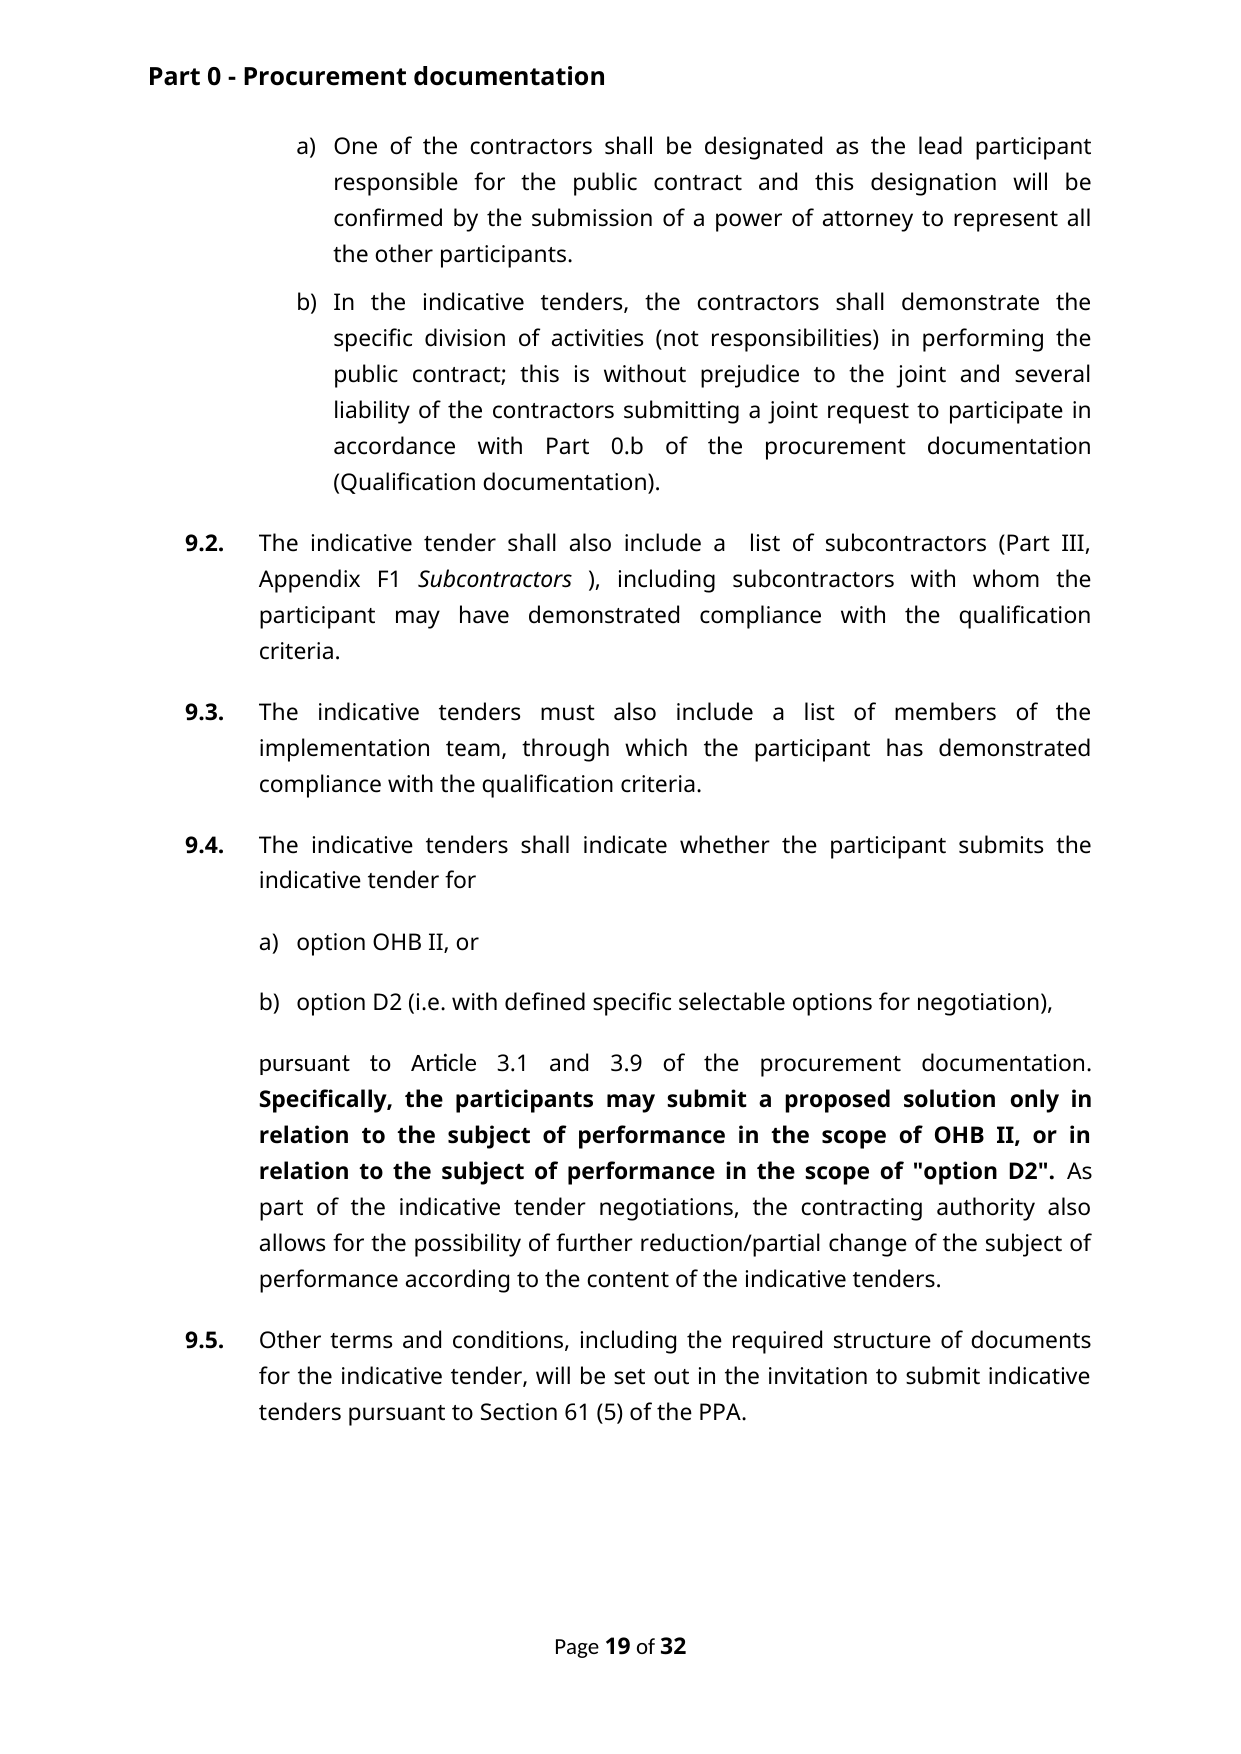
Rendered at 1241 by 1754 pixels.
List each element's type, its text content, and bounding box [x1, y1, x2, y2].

subtitle The indicative tender shall also include a list of subcontractors (Part III, Appendix F1 Subcontractors ), including subcontractors with whom the participant may have demonstrated compliance with the qualification criteria. [185, 527, 1092, 666]
subtitle option D2 (i.e. with defined specific selectable options for negotiation), [259, 986, 1092, 1018]
subtitle The indicative tenders shall indicate whether the participant submits the indicative tender for [185, 828, 1092, 896]
subtitle pursuant to Article 3.1 and 3.9 of the procurement documentation. Specifically, the participants may submit a proposed solution only in relation to the subject of performance in the scope of OHB II, or in relation to the subject of performance in the scope of "option D2". As part of the indicative tender negotiations, the contracting authority also allows for the possibility of further reduction/partial change of the subject of performance according to the content of the indicative tenders. [259, 1047, 1092, 1294]
subtitle One of the contractors shall be designated as the lead participant responsible for the public contract and this designation will be confirmed by the submission of a power of attorney to represent all the other participants. [296, 130, 1092, 269]
subtitle In the indicative tenders, the contractors shall demonstrate the specific division of activities (not responsibilities) in performing the public contract; this is without prejudice to the joint and several liability of the contractors submitting a joint request to participate in accordance with Part 0.b of the procurement documentation (Qualification documentation). [296, 286, 1092, 497]
subtitle option OHB II, or [259, 925, 1092, 957]
subtitle The indicative tenders must also include a list of members of the implementation team, through which the participant has demonstrated compliance with the qualification criteria. [185, 696, 1092, 799]
subtitle Other terms and conditions, including the required structure of documents for the indicative tender, will be set out in the invitation to submit indicative tenders pursuant to Section 61 (5) of the PPA. [185, 1324, 1092, 1427]
